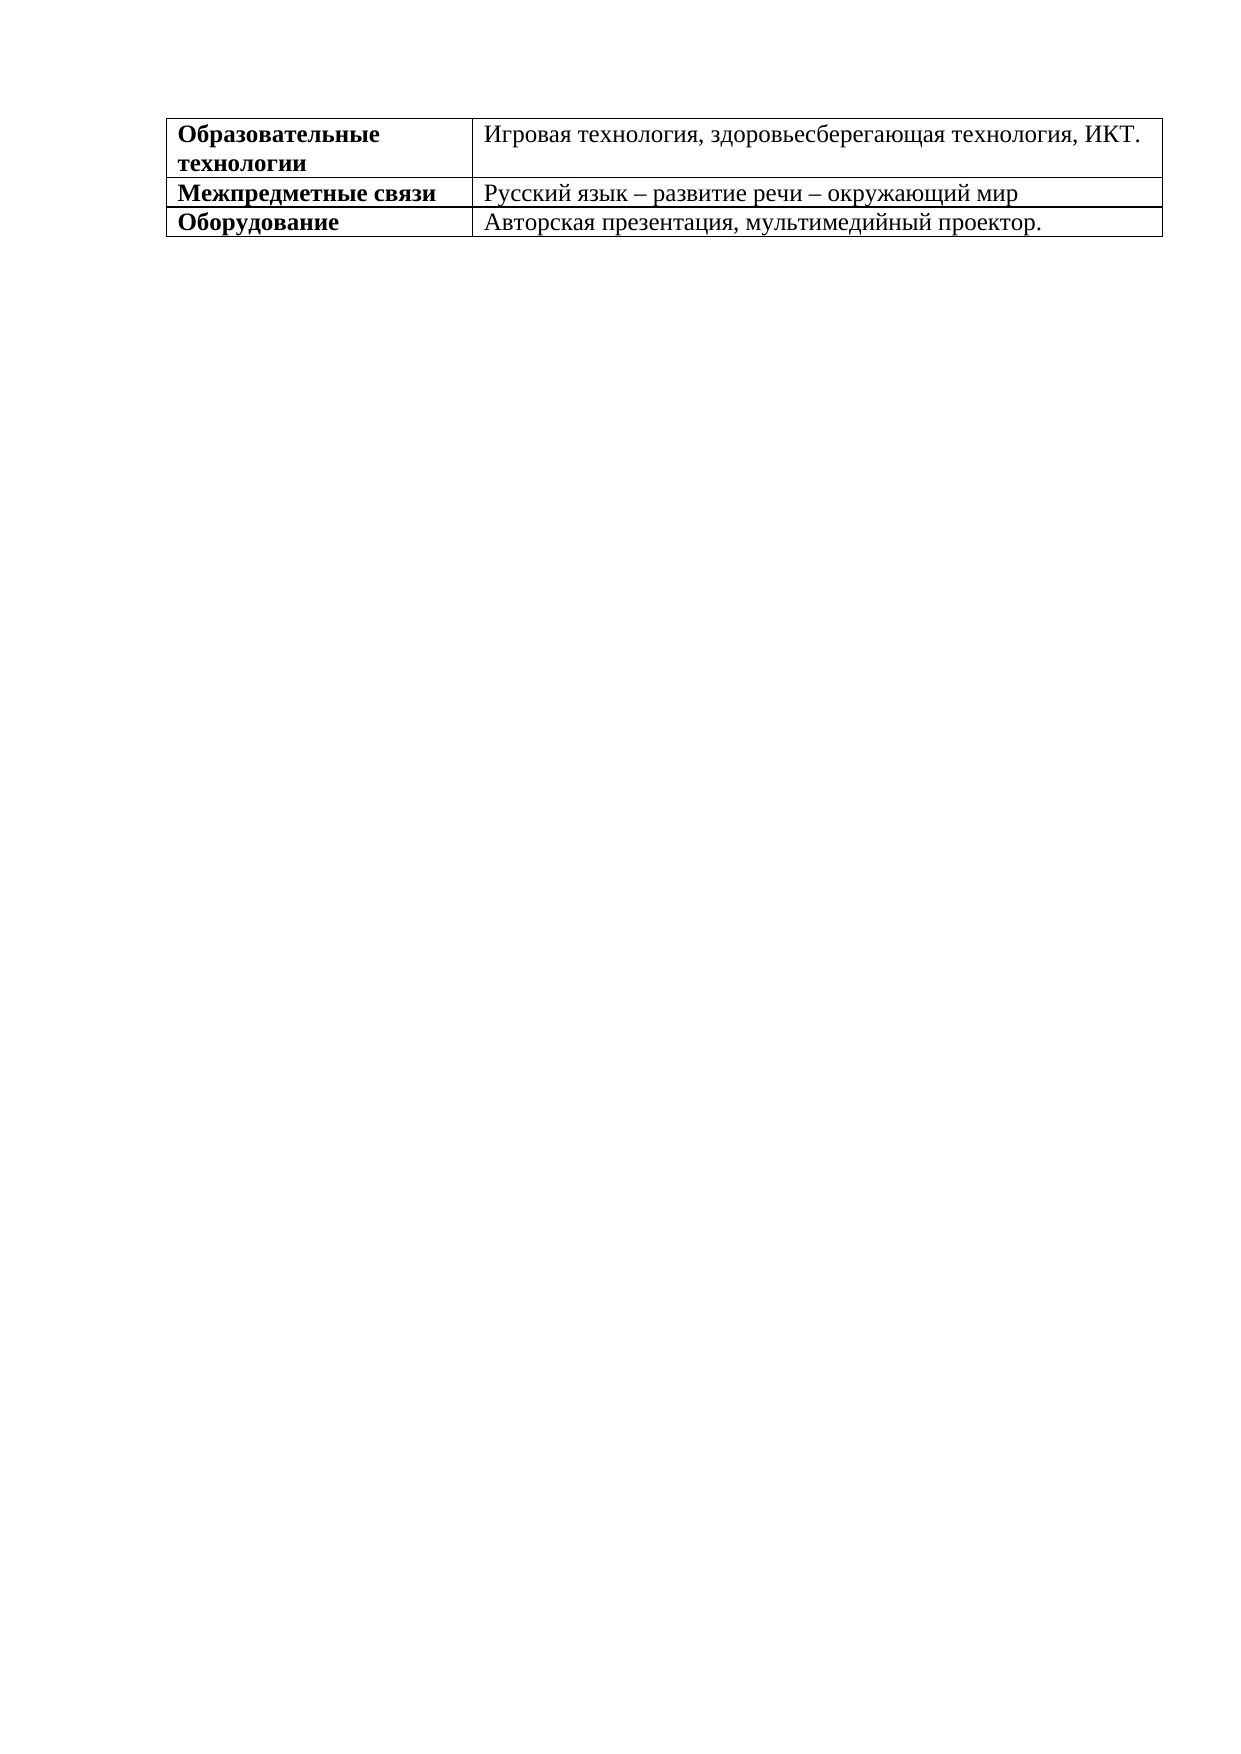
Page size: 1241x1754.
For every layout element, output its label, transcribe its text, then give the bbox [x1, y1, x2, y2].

table_cell Русский язык – развитие речи – окружающий мир [473, 178, 1162, 206]
table_cell Межпредметные связи [167, 178, 472, 206]
table_cell Оборудование [167, 208, 472, 236]
table_cell Игровая технология, здоровьесберегающая технология, ИКТ. [473, 119, 1162, 177]
table_cell Авторская презентация, мультимедийный проектор. [473, 208, 1162, 236]
table_cell Образовательные технологии [167, 119, 472, 177]
